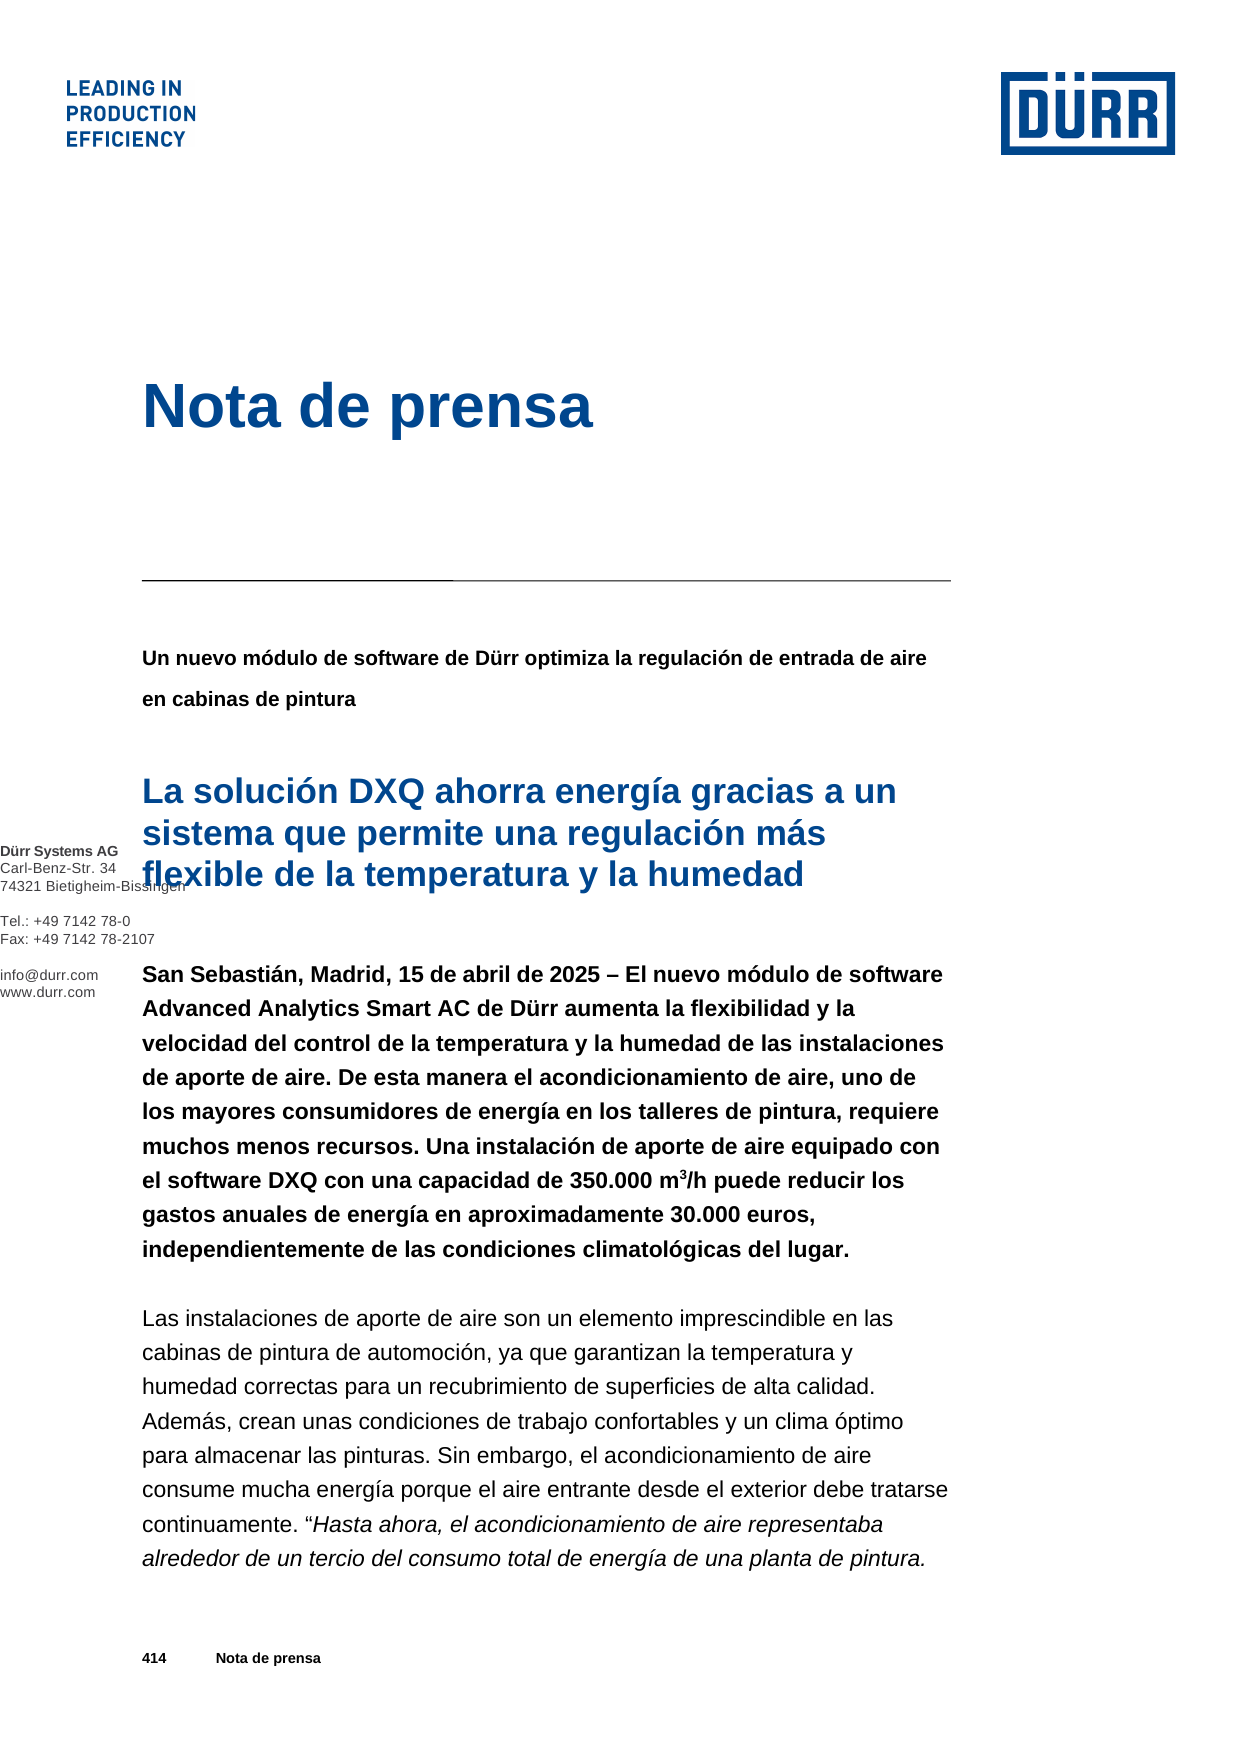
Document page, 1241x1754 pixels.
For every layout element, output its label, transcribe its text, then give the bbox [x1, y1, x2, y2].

text La solución DXQ ahorra energía gracias a un sistema que permite una regulación más flexible de la temperatura y la humedad [142, 769, 951, 894]
text San Sebastián, Madrid, 15 de abril de 2025 – El nuevo módulo de software Advanced Analytics Smart AC de Dürr aumenta la flexibilidad y la velocidad del control de la temperatura y la humedad de las instalaciones de aporte de aire. De esta manera el acondicionamiento de aire, uno de los mayores consumidores de energía en los talleres de pintura, requiere muchos menos recursos. Una instalación de aporte de aire equipado con el software DXQ con una capacidad de 350.000 m3/h puede reducir los gastos anuales de energía en aproximadamente 30.000 euros, independientemente de las condiciones climatológicas del lugar. [142, 953, 951, 1262]
picture [1001, 72, 1175, 155]
picture [67, 80, 196, 147]
text Nota de prensa [142, 366, 951, 441]
text Un nuevo módulo de software de Dürr optimiza la regulación de entrada de aire en cabinas de pintura [142, 628, 951, 711]
